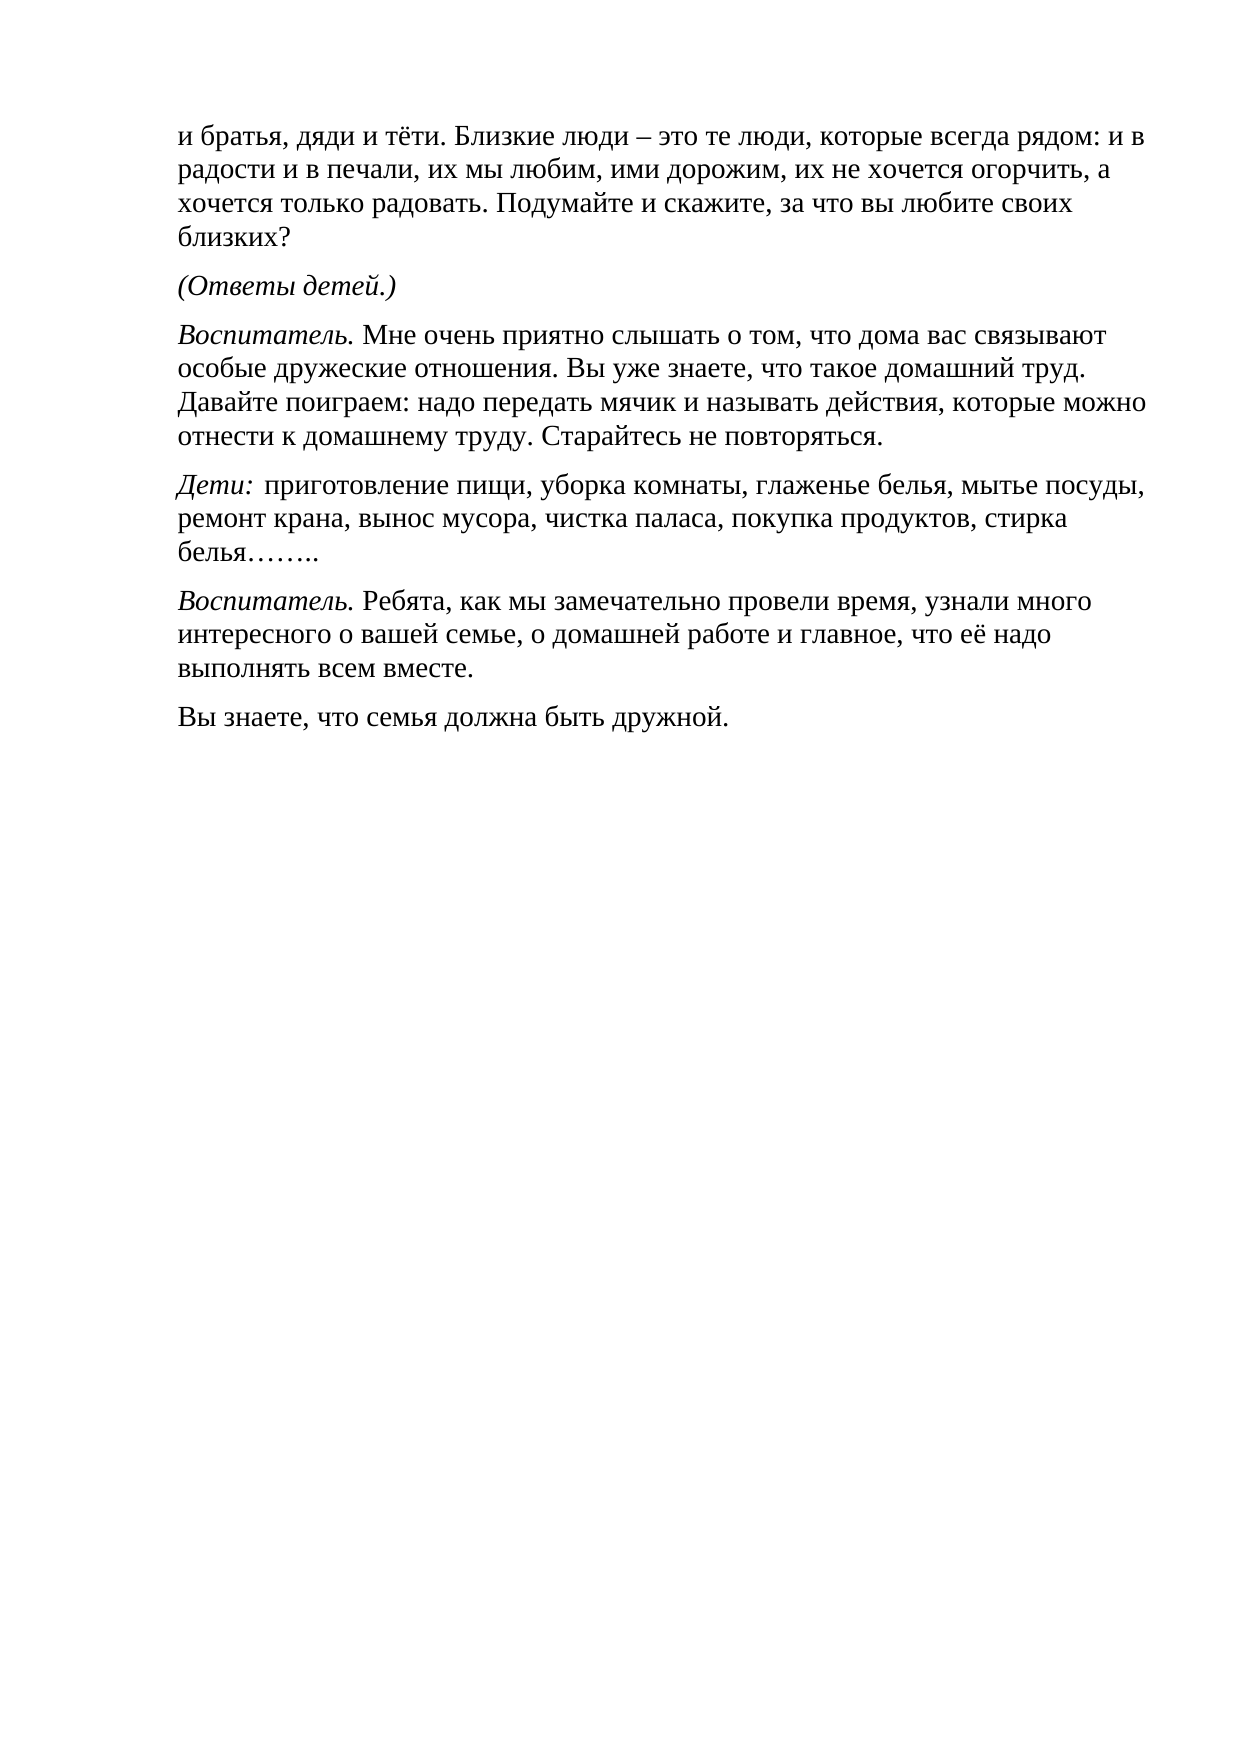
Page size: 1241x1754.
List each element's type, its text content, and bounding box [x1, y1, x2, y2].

text Дети: приготовление пищи, уборка комнаты, глаженье белья, мытье посуды, ремонт крана, вынос мусора, чистка паласа, покупка продуктов, стирка белья…….. [177, 467, 1152, 567]
text Вы знаете, что семья должна быть дружной. [177, 699, 1152, 733]
text (Ответы детей.) [177, 268, 1152, 301]
text Воспитатель. Ребята, как мы замечательно провели время, узнали много интересного о вашей семье, о домашней работе и главное, что её надо выполнять всем вместе. [177, 583, 1152, 684]
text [177, 118, 1152, 252]
text Воспитатель. Мне очень приятно слышать о том, что дома вас связывают особые дружеские отношения. Вы уже знаете, что такое домашний труд. Давайте поиграем: надо передать мячик и называть действия, которые можно отнести к домашнему труду. Старайтесь не повторяться. [177, 317, 1152, 451]
